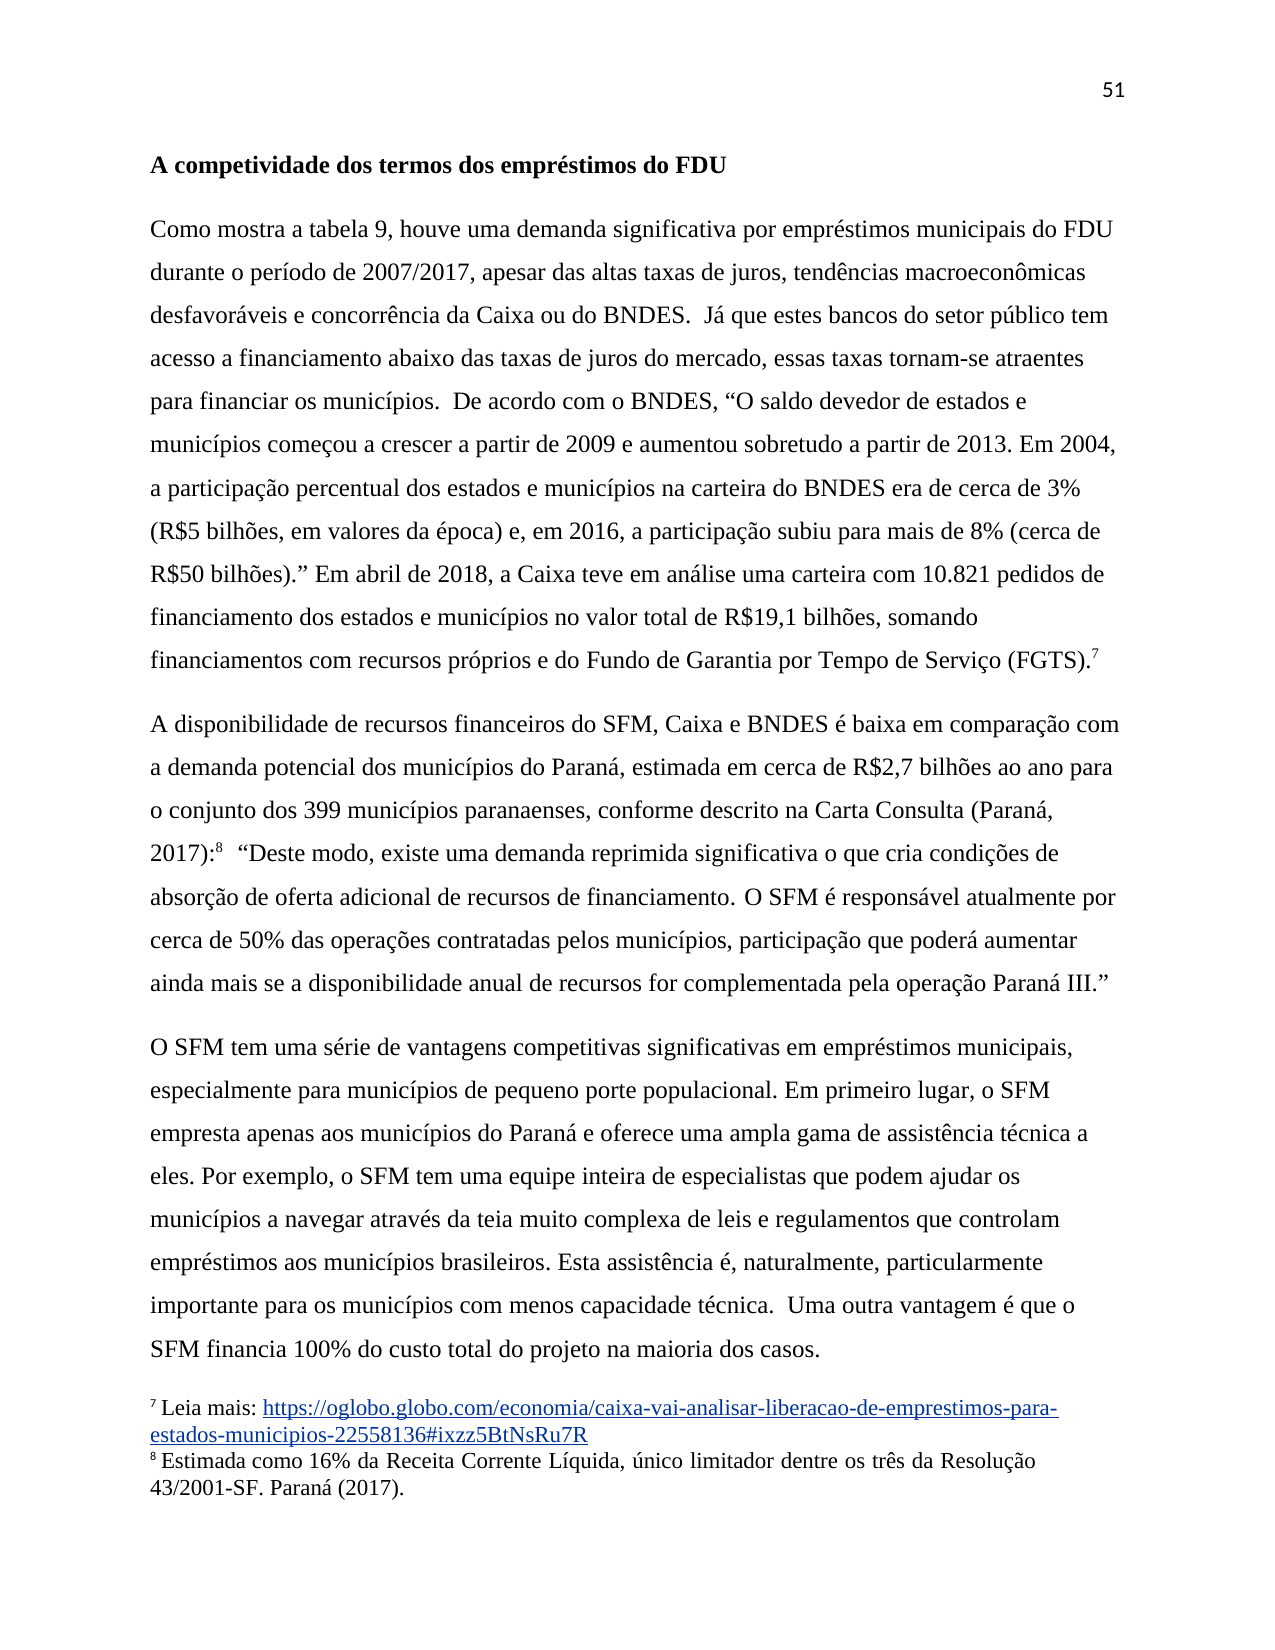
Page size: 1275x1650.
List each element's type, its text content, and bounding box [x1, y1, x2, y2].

text O SFM tem uma série de vantagens competitivas significativas em empréstimos municipais, especialmente para municípios de pequeno porte populacional. Em primeiro lugar, o SFM empresta apenas aos municípios do Paraná e oferece uma ampla gama de assistência técnica a eles. Por exemplo, o SFM tem uma equipe inteira de especialistas que podem ajudar os municípios a navegar através da teia muito complexa de leis e regulamentos que controlam empréstimos aos municípios brasileiros. Esta assistência é, naturalmente, particularmente importante para os municípios com menos capacidade técnica. Uma outra vantagem é que o SFM financia 100% do custo total do projeto na maioria dos casos. [150, 1032, 1125, 1362]
text Como mostra a tabela 9, houve uma demanda significativa por empréstimos municipais do FDU durante o período de 2007/2017, apesar das altas taxas de juros, tendências macroeconômicas desfavoráveis e concorrência da Caixa ou do BNDES. Já que estes bancos do setor público tem acesso a financiamento abaixo das taxas de juros do mercado, essas taxas tornam-se atraentes para financiar os municípios. De acordo com o BNDES, “O saldo devedor de estados e municípios começou a crescer a partir de 2009 e aumentou sobretudo a partir de 2013. Em 2004, a participação percentual dos estados e municípios na carteira do BNDES era de cerca de 3% (R$5 bilhões, em valores da época) e, em 2016, a participação subiu para mais de 8% (cerca de R$50 bilhões).” Em abril de 2018, a Caixa teve em análise uma carteira com 10.821 pedidos de financiamento dos estados e municípios no valor total de R$19,1 bilhões, somando financiamentos com recursos próprios e do Fundo de Garantia por Tempo de Serviço (FGTS). [150, 214, 1125, 674]
text A competividade dos termos dos empréstimos do FDU [150, 150, 1125, 179]
text A disponibilidade de recursos financeiros do SFM, Caixa e BNDES é baixa em comparação com a demanda potencial dos municípios do Paraná, estimada em cerca de R$2,7 bilhões ao ano para o conjunto dos 399 municípios paranaenses, conforme descrito na Carta Consulta (Paraná, 2017): “Deste modo, existe uma demanda reprimida significativa o que cria condições de absorção de oferta adicional de recursos de financiamento. O SFM é responsável atualmente por cerca de 50% das operações contratadas pelos municípios, participação que poderá aumentar ainda mais se a disponibilidade anual de recursos for complementada pela operação Paraná III.” [150, 709, 1125, 997]
